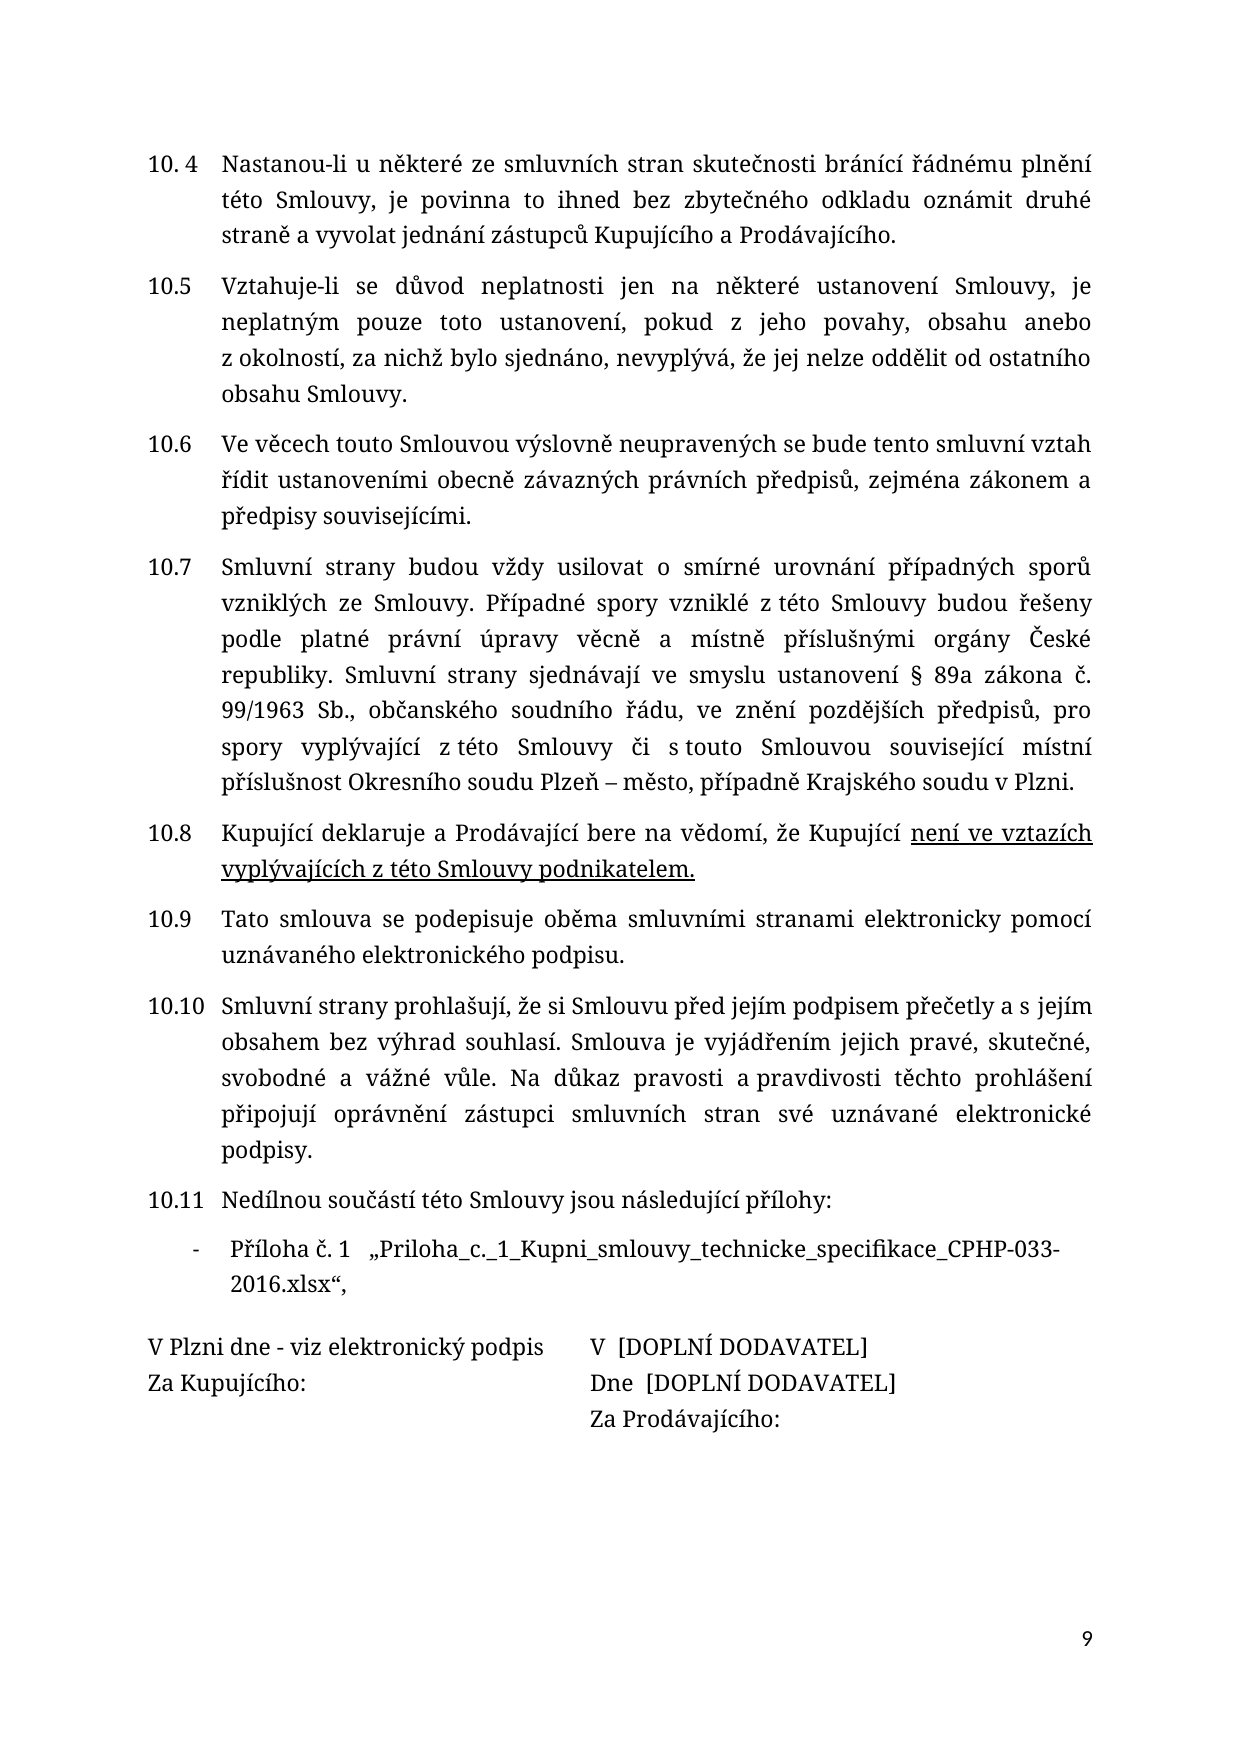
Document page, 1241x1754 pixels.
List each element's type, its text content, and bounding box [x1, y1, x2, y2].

text 10.7 Smluvní strany budou vždy usilovat o smírné urovnání případných sporů vzniklých ze Smlouvy. Případné spory vzniklé z této Smlouvy budou řešeny podle platné právní úpravy věcně a místně příslušnými orgány České republiky. Smluvní strany sjednávají ve smyslu ustanovení § 89a zákona č. 99/1963 Sb., občanského soudního řádu, ve znění pozdějších předpisů, pro spory vyplývající z této Smlouvy či s touto Smlouvou související místní příslušnost Okresního soudu Plzeň – město, případně Krajského soudu v Plzni. [148, 551, 1093, 798]
text 10.9 Tato smlouva se podepisuje oběma smluvními stranami elektronicky pomocí uznávaného elektronického podpisu. [148, 903, 1093, 971]
text 10.8 Kupující deklaruje a Prodávající bere na vědomí, že Kupující není ve vztazích vyplývajících z této Smlouvy podnikatelem. [148, 817, 1093, 884]
text 10.10 Smluvní strany prohlašují, že si Smlouvu před jejím podpisem přečetly a s jejím obsahem bez výhrad souhlasí. Smlouva je vyjádřením jejich pravé, skutečné, svobodné a vážné vůle. Na důkaz pravosti a pravdivosti těchto prohlášení připojují oprávnění zástupci smluvních stran své uznávané elektronické podpisy. [148, 990, 1093, 1165]
text 10. 4 Nastanou-li u některé ze smluvních stran skutečnosti bránící řádnému plnění této Smlouvy, je povinna to ihned bez zbytečného odkladu oznámit druhé straně a vyvolat jednání zástupců Kupujícího a Prodávajícího. [148, 148, 1093, 251]
text 10.5 Vztahuje-li se důvod neplatnosti jen na některé ustanovení Smlouvy, je neplatným pouze toto ustanovení, pokud z jeho povahy, obsahu anebo z okolností, za nichž bylo sjednáno, nevyplývá, že jej nelze oddělit od ostatního obsahu Smlouvy. [148, 270, 1093, 409]
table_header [136, 1331, 578, 1582]
text 10.6 Ve věcech touto Smlouvou výslovně neupravených se bude tento smluvní vztah řídit ustanoveními obecně závazných právních předpisů, zejména zákonem a předpisy souvisejícími. [148, 428, 1093, 531]
list Příloha č. 1 „Priloha_c._1_Kupni_smlouvy_technicke_specifikace_CPHP-033-2016.xlsx“, [192, 1232, 1093, 1300]
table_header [579, 1331, 1054, 1582]
text 10.11 Nedílnou součástí této Smlouvy jsou následující přílohy: [148, 1184, 1093, 1215]
